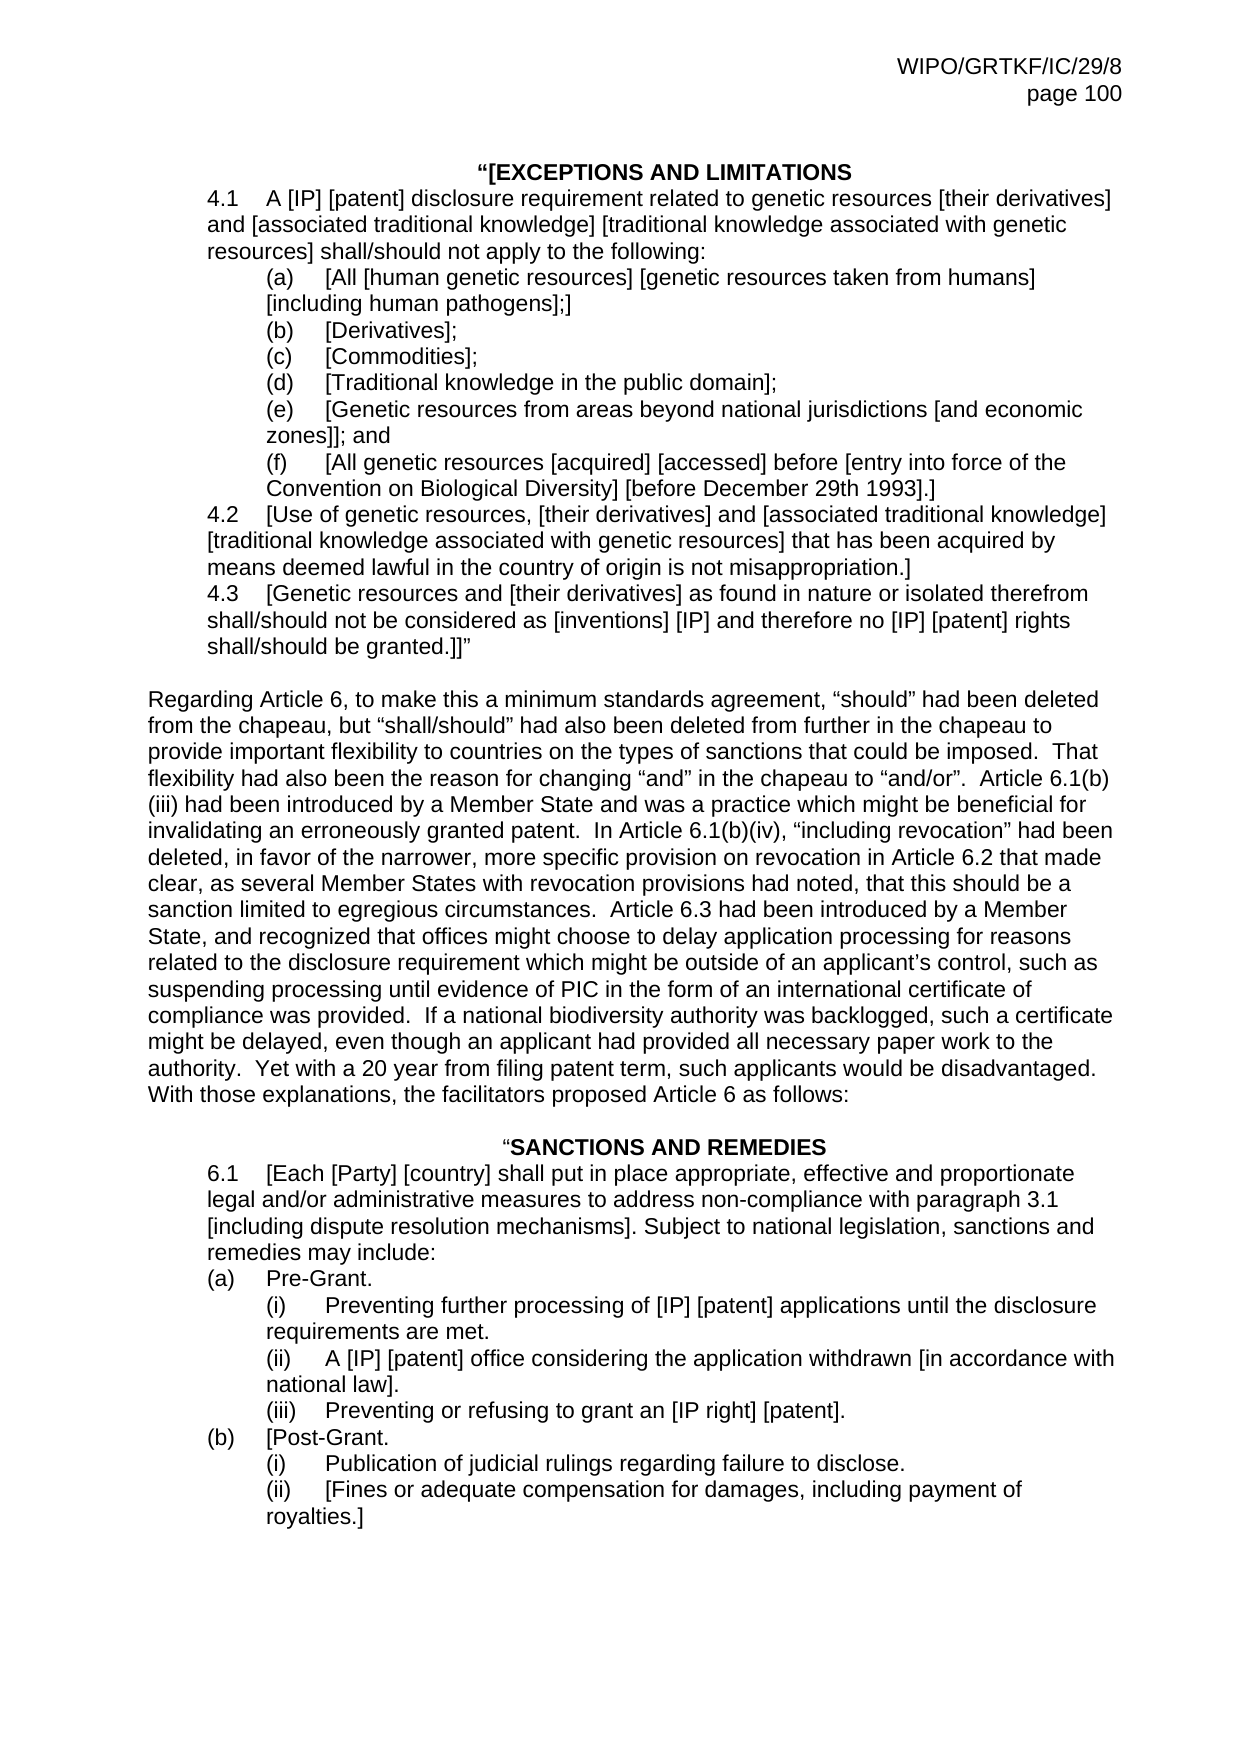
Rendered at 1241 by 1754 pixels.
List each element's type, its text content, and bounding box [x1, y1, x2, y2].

text (a) Pre-Grant. [207, 1265, 1122, 1292]
text (i) Preventing further processing of [IP] [patent] applications until the disclosure requirements are met. [266, 1292, 1122, 1344]
text 4.1 A [IP] [patent] disclosure requirement related to genetic resources [their derivatives] and [associated traditional knowledge] [traditional knowledge associated with genetic resources] shall/should not apply to the following: [207, 185, 1122, 264]
text (a) [All [human genetic resources] [genetic resources taken from humans] [including human pathogens];] [266, 264, 1122, 317]
text 4.3 [Genetic resources and [their derivatives] as found in nature or isolated therefrom shall/should not be considered as [inventions] [IP] and therefore no [IP] [patent] rights shall/should be granted.]]” [207, 580, 1122, 659]
text (d) [Traditional knowledge in the public domain]; [266, 369, 1122, 396]
text “SANCTIONS AND REMEDIES [207, 1134, 1122, 1160]
text (ii) [Fines or adequate compensation for damages, including payment of royalties.] [266, 1476, 1122, 1529]
text (b) [Post-Grant. [207, 1423, 1122, 1450]
text (b) [Derivatives]; [266, 317, 1122, 343]
text 4.2 [Use of genetic resources, [their derivatives] and [associated traditional knowledge] [traditional knowledge associated with genetic resources] that has been acquired by means deemed lawful in the country of origin is not misappropriation.] [207, 501, 1122, 580]
text (i) Publication of judicial rulings regarding failure to disclose. [266, 1450, 1122, 1476]
text Regarding Article 6, to make this a minimum standards agreement, “should” had been deleted from the chapeau, but “shall/should” had also been deleted from further in the chapeau to provide important flexibility to countries on the types of sanctions that could be imposed. That flexibility had also been the reason for changing “and” in the chapeau to “and/or”. Article 6.1(b)(iii) had been introduced by a Member State and was a practice which might be beneficial for invalidating an erroneously granted patent. In Article 6.1(b)(iv), “including revocation” had been deleted, in favor of the narrower, more specific provision on revocation in Article 6.2 that made clear, as several Member States with revocation provisions had noted, that this should be a sanction limited to egregious circumstances. Article 6.3 had been introduced by a Member State, and recognized that offices might choose to delay application processing for reasons related to the disclosure requirement which might be outside of an applicant’s control, such as suspending processing until evidence of PIC in the form of an international certificate of compliance was provided. If a national biodiversity authority was backlogged, such a certificate might be delayed, even though an applicant had provided all necessary paper work to the authority. Yet with a 20 year from filing patent term, such applicants would be disadvantaged. With those explanations, the facilitators proposed Article 6 as follows: [148, 686, 1122, 1107]
text (ii) A [IP] [patent] office considering the application withdrawn [in accordance with national law]. [266, 1344, 1122, 1397]
text 6.1 [Each [Party] [country] shall put in place appropriate, effective and proportionate legal and/or administrative measures to address non-compliance with paragraph 3.1 [including dispute resolution mechanisms]. Subject to national legislation, sanctions and remedies may include: [207, 1160, 1122, 1265]
text (e) [Genetic resources from areas beyond national jurisdictions [and economic zones]]; and [266, 396, 1122, 448]
text (f) [All genetic resources [acquired] [accessed] before [entry into force of the Convention on Biological Diversity] [before December 29th 1993].] [266, 448, 1122, 501]
text (c) [Commodities]; [266, 343, 1122, 369]
text “[EXCEPTIONS AND LIMITATIONS [207, 158, 1122, 185]
text (iii) Preventing or refusing to grant an [IP right] [patent]. [266, 1397, 1122, 1423]
